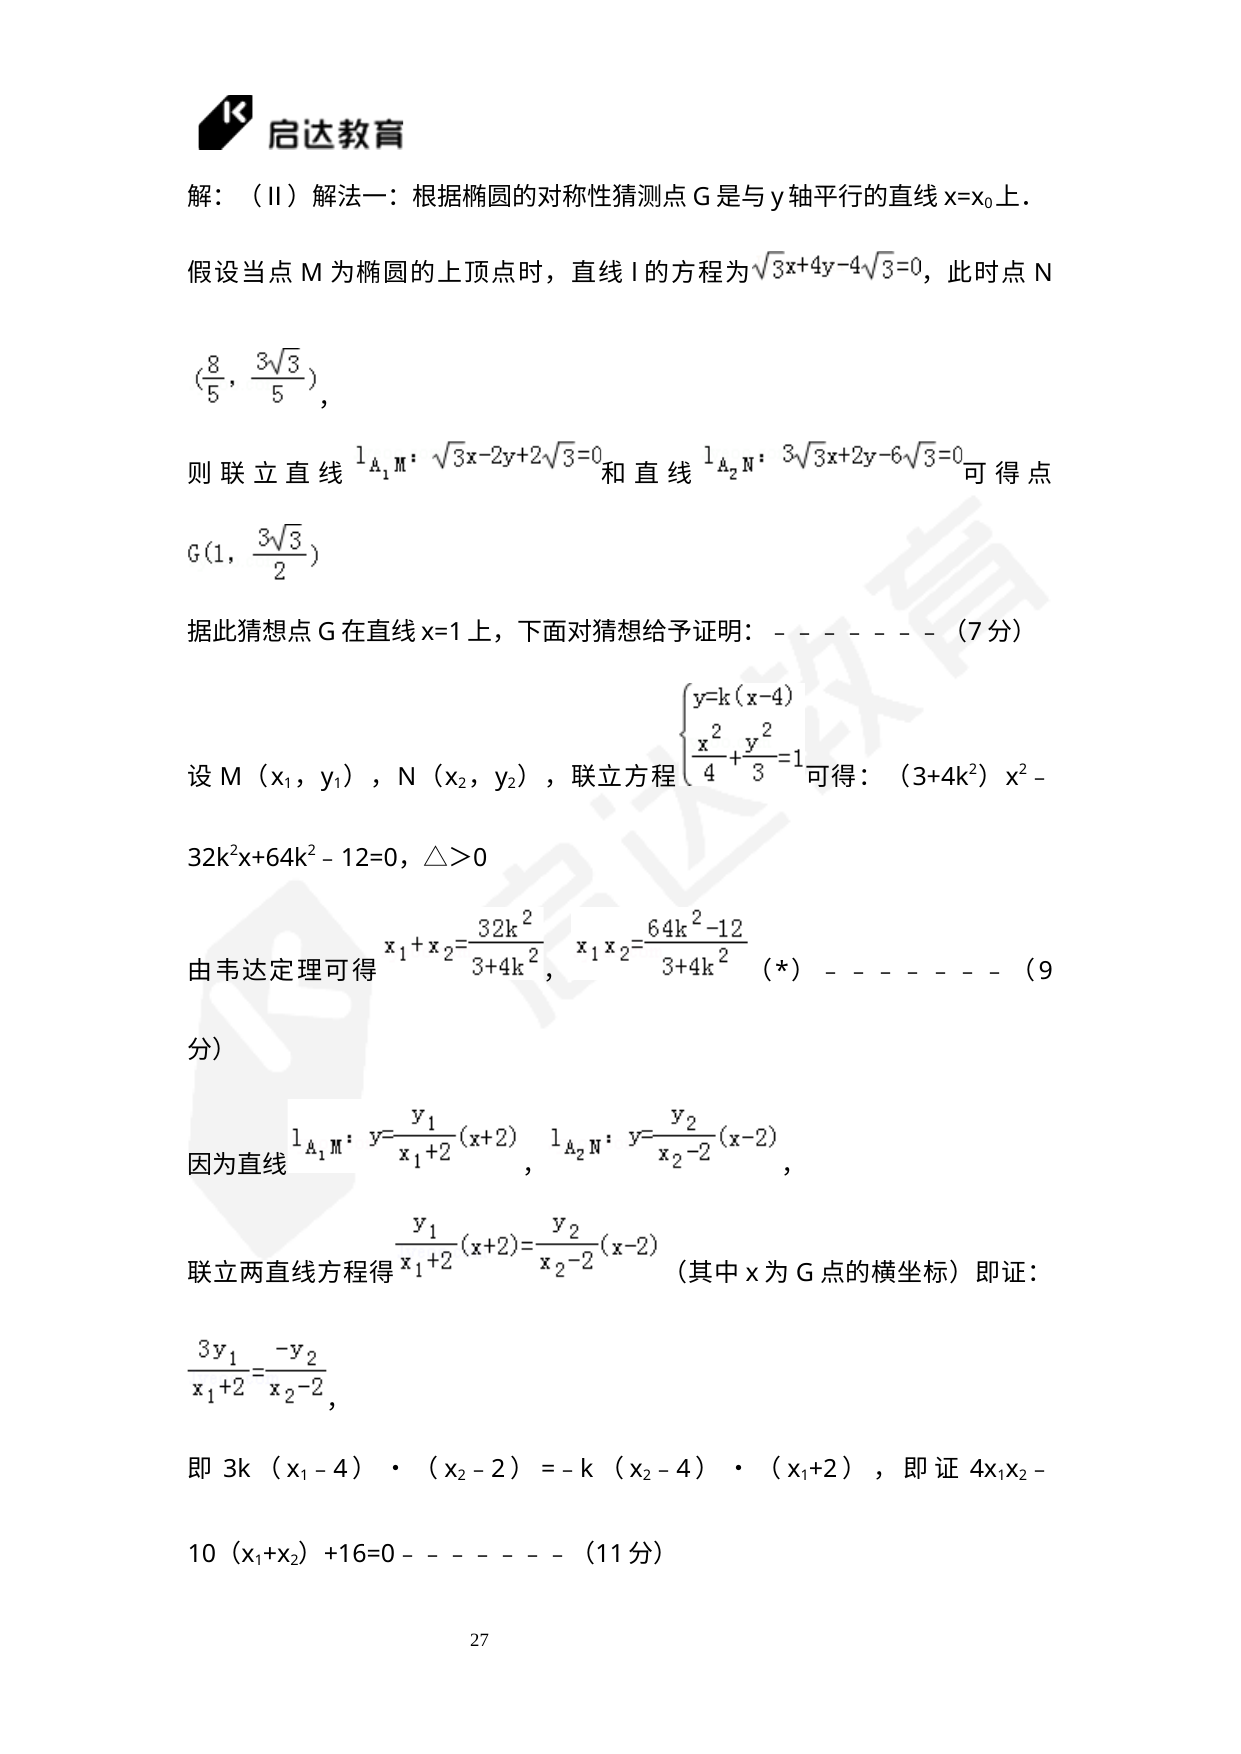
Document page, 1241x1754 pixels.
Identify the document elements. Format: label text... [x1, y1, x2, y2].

text 假设当点M为椭圆的上顶点时，直线l的方程为，此时点N， [187, 238, 1053, 429]
picture [395, 1207, 663, 1282]
picture [752, 251, 921, 282]
text 则联立直线和直线可得点 [187, 440, 1053, 590]
picture [699, 440, 963, 483]
picture [678, 683, 805, 786]
text 解：（Ⅱ）解法一：根据椭圆的对称性猜测点G是与y轴平行的直线x=x0上． [187, 162, 1053, 227]
text 联立两直线方程得（其中x为G点的横坐标）即证：， [187, 1199, 1053, 1424]
text 即3k（x1﹣4）•（x2﹣2）=﹣k（x2﹣4）•（x1+2），即证4x1x2﹣10（x1+x2）+16=0﹣﹣﹣﹣﹣﹣﹣（11分） [187, 1434, 1053, 1584]
picture [287, 1099, 522, 1173]
text 据此猜想点G在直线x=1上，下面对猜想给予证明：﹣﹣﹣﹣﹣﹣﹣（7分） [187, 597, 1053, 662]
text 由韦达定理可得，（*）﹣﹣﹣﹣﹣﹣﹣（9分） [187, 898, 1053, 1080]
picture [187, 524, 321, 583]
picture [187, 1334, 327, 1408]
picture [379, 907, 544, 980]
picture [546, 1099, 782, 1173]
text 设M（x1，y1），N（x2，y2），联立方程可得：（3+4k2）x2﹣32k2x+64k2﹣12=0，△＞0 [187, 673, 1053, 888]
picture [198, 95, 404, 150]
picture [571, 907, 748, 980]
picture [351, 440, 602, 483]
picture [187, 348, 319, 406]
